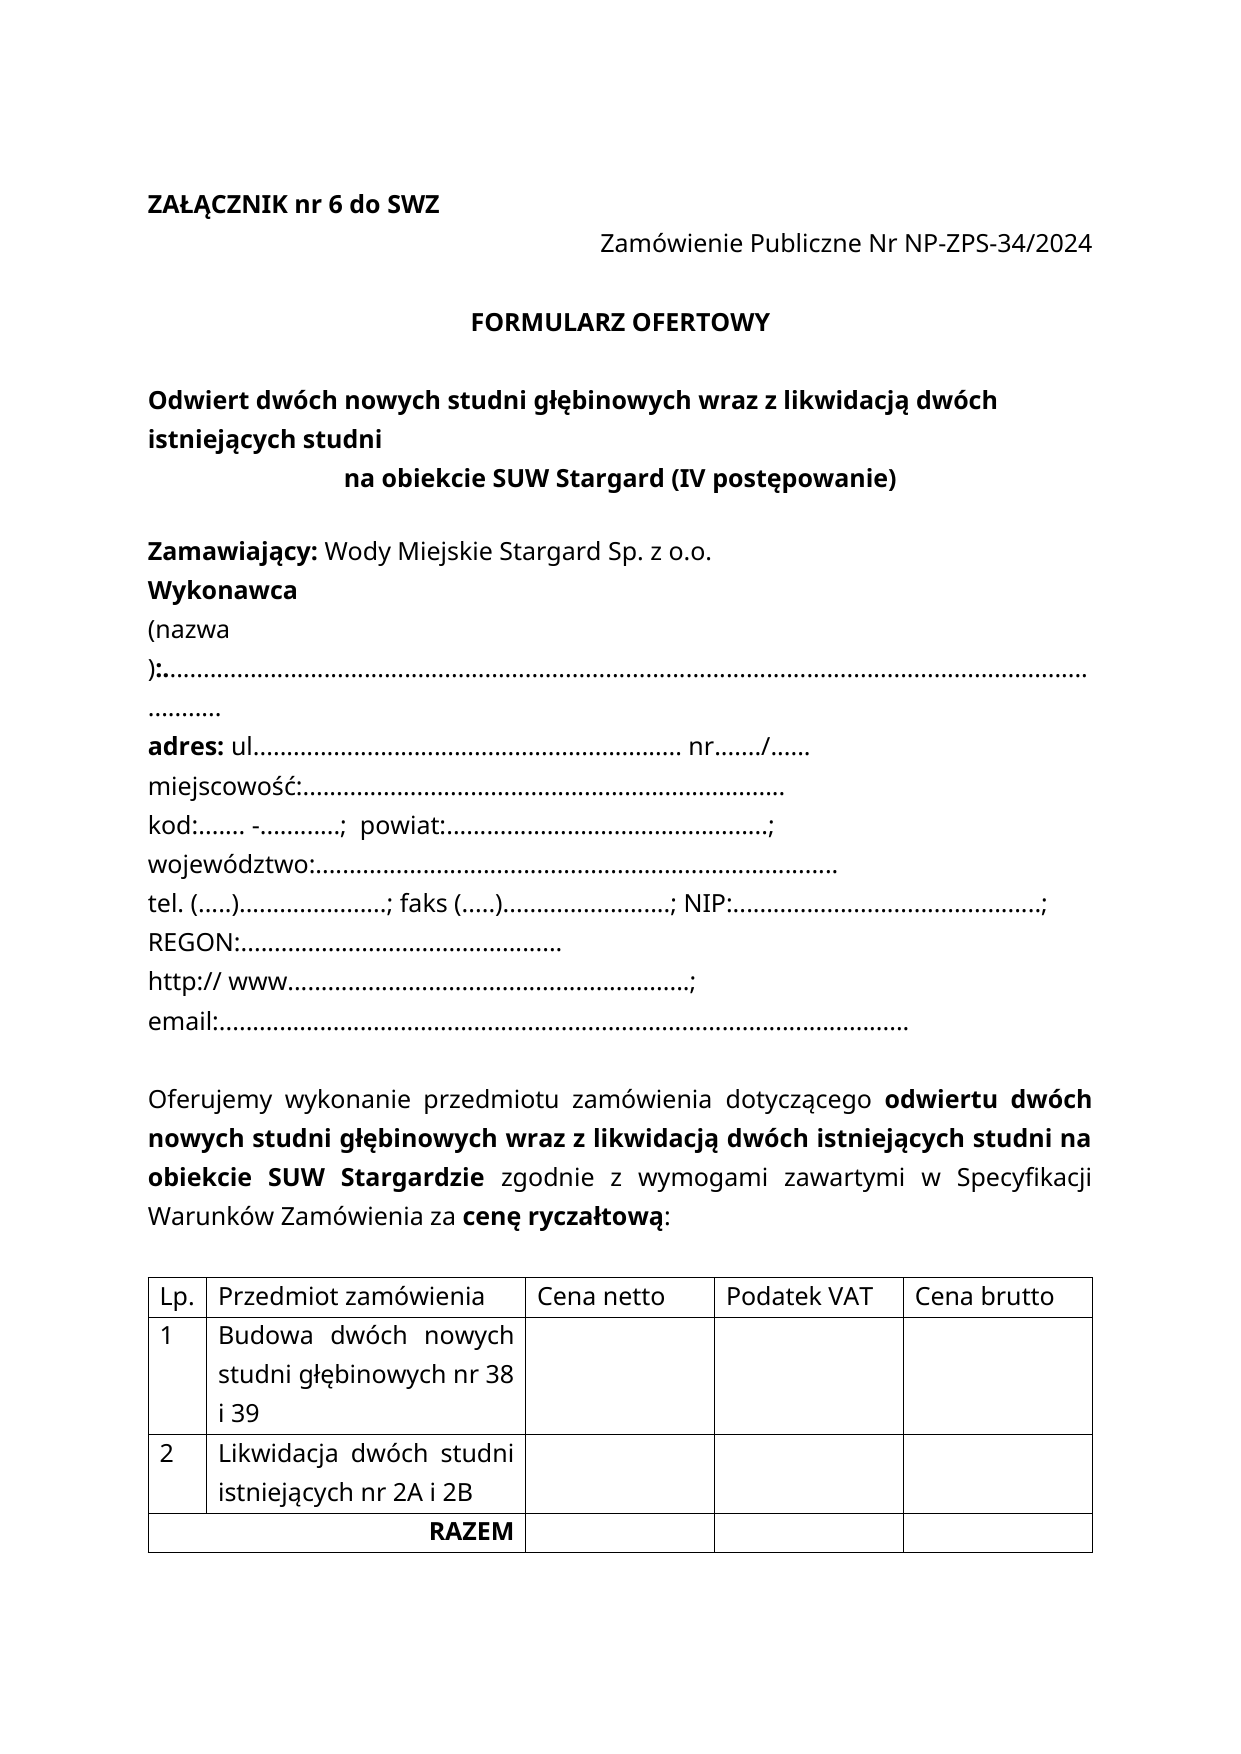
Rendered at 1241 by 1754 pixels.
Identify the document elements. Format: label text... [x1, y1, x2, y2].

table_cell 1 [149, 1318, 206, 1434]
text Oferujemy wykonanie przedmiotu zamówienia dotyczącego odwiertu dwóch nowych studni głębinowych wraz z likwidacją dwóch istniejących studni na obiekcie SUW Stargardzie zgodnie z wymogami zawartymi w Specyfikacji Warunków Zamówienia za cenę ryczałtową: [148, 1081, 1093, 1233]
text tel. (.....)......................; faks (.....).........................; NIP:..............................................; REGON:................................................ [148, 886, 1093, 959]
table_cell RAZEM [149, 1514, 525, 1552]
table_cell Budowa dwóch nowych studni głębinowych nr 38 i 39 [207, 1318, 525, 1434]
table_header Przedmiot zamówienia [207, 1278, 525, 1317]
text na obiekcie SUW Stargard (IV postępowanie) [148, 461, 1093, 495]
table_header Podatek VAT [715, 1278, 903, 1317]
table_cell [904, 1318, 1092, 1434]
table_cell [526, 1514, 714, 1552]
text adres: ul................................................................ nr......./...... miejscowość:........................................................................ [148, 729, 1093, 802]
text FORMULARZ OFERTOWY [148, 304, 1093, 338]
text Odwiert dwóch nowych studni głębinowych wraz z likwidacją dwóch istniejących studni [148, 383, 1093, 456]
table_cell [526, 1318, 714, 1434]
table_cell [904, 1514, 1092, 1552]
text Zamawiający: Wody Miejskie Stargard Sp. z o.o. [148, 533, 1093, 567]
table_cell [526, 1435, 714, 1513]
text kod:....... -............; powiat:................................................; województwo:.............................................................................. [148, 807, 1093, 881]
table_cell [715, 1318, 903, 1434]
table_cell Likwidacja dwóch studni istniejących nr 2A i 2B [207, 1435, 525, 1513]
table_header Cena netto [526, 1278, 714, 1317]
table_cell [904, 1435, 1092, 1513]
text Wykonawca [148, 572, 1093, 606]
text ZAŁĄCZNIK nr 6 do SWZ [148, 187, 1093, 221]
table_header Lp. [149, 1278, 206, 1317]
table_cell 2 [149, 1435, 206, 1513]
text http:// www............................................................; email:....................................................................................................... [148, 964, 1093, 1037]
table_cell [715, 1514, 903, 1552]
text Zamówienie Publiczne Nr NP-ZPS-34/2024 [148, 226, 1093, 260]
table_header Cena brutto [904, 1278, 1092, 1317]
table_cell [715, 1435, 903, 1513]
text (nazwa):..................................................................................................................................................... [148, 611, 1093, 724]
